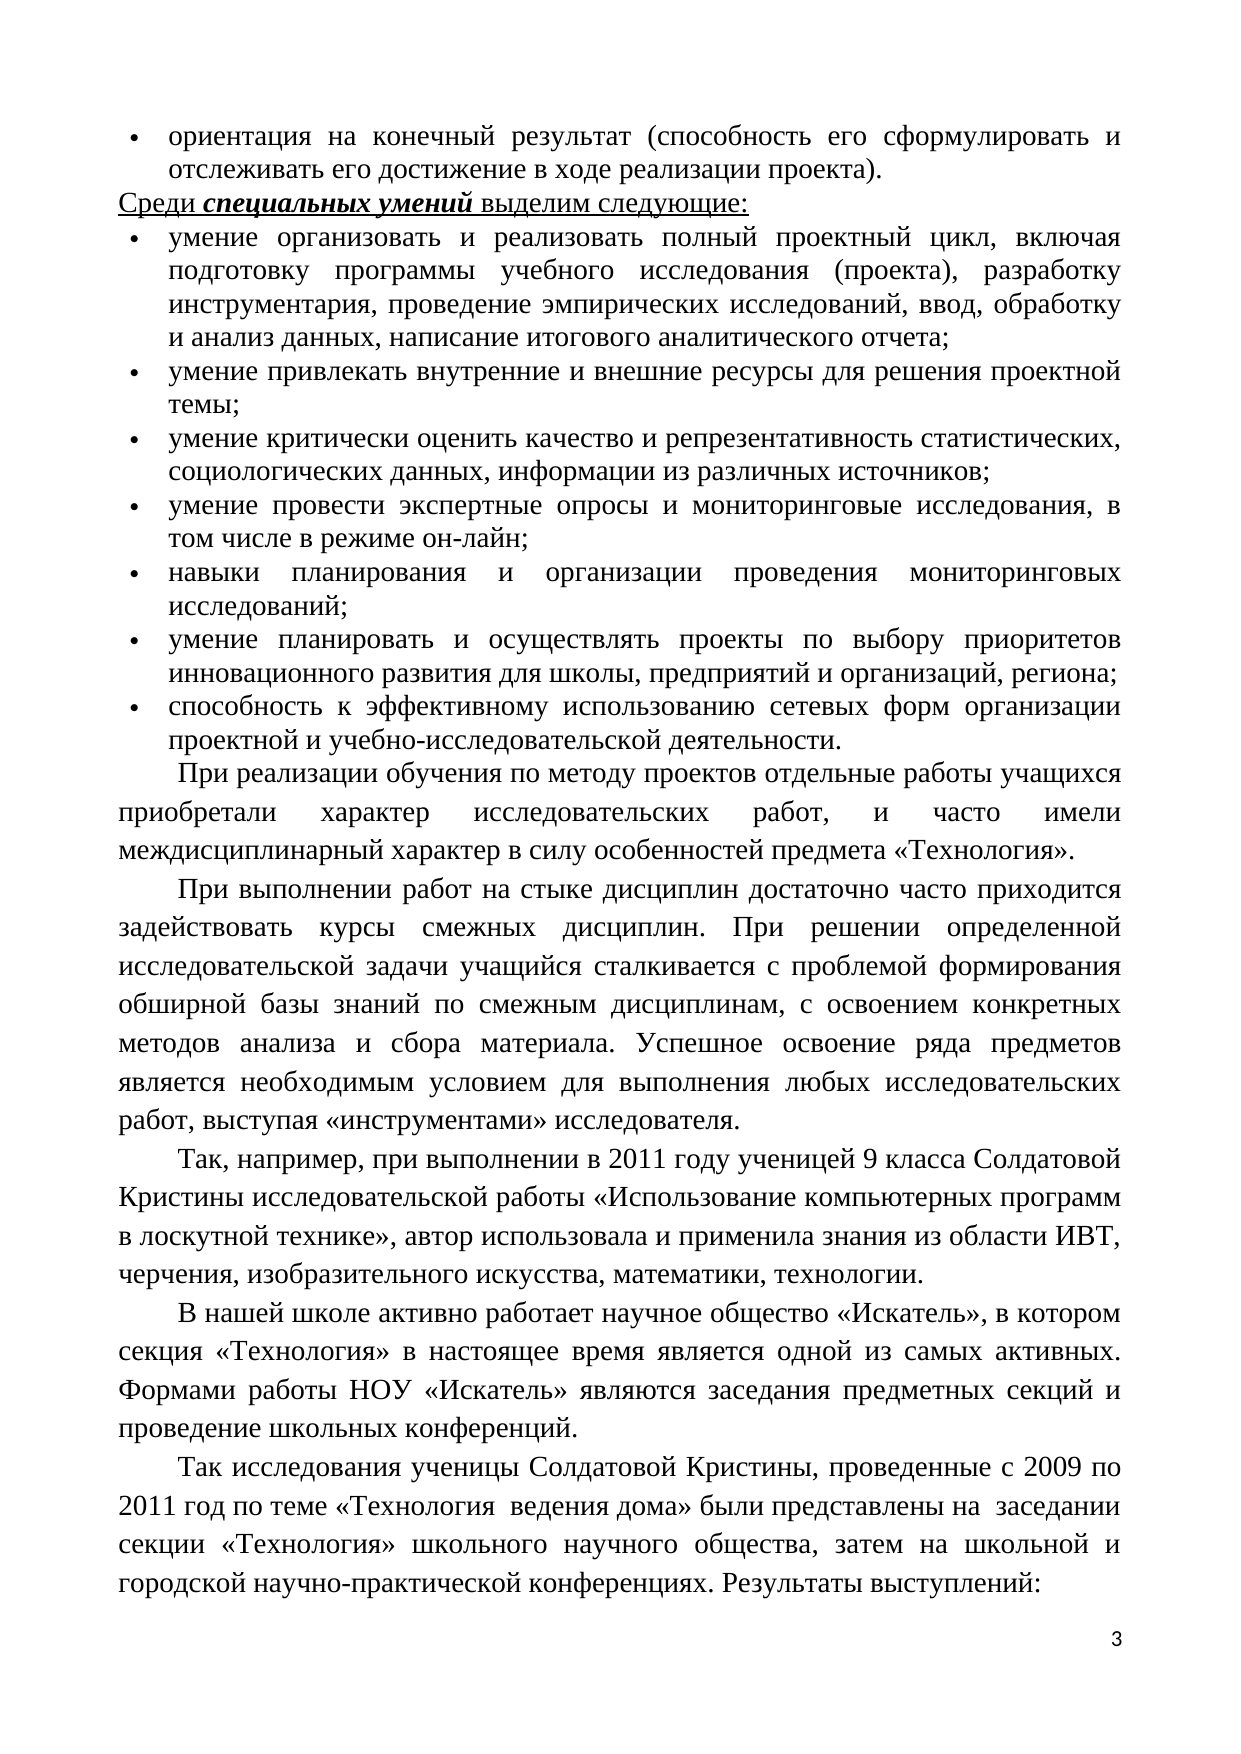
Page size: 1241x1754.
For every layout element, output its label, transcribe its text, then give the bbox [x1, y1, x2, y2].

list умение планировать и осуществлять проекты по выбору приоритетов инновационного развития для школы, предприятий и организаций, региона; [131, 621, 1122, 688]
list умение критически оценить качество и репрезентативность статистических, социологических данных, информации из различных источников; [131, 420, 1122, 487]
list способность к эффективному использованию сетевых форм организации проектной и учебно-исследовательской деятельности. [131, 688, 1122, 755]
list умение организовать и реализовать полный проектный цикл, включая подготовку программы учебного исследования (проекта), разработку инструментария, проведение эмпирических исследований, ввод, обработку и анализ данных, написание итогового аналитического отчета; [131, 219, 1122, 353]
list умение привлекать внутренние и внешние ресурсы для решения проектной темы; [131, 353, 1122, 420]
text Так исследования ученицы Солдатовой Кристины, проведенные с 2009 по 2011 год по теме «Технология ведения дома» были представлены на заседании секции «Технология» школьного научного общества, затем на школьной и городской научно-практической конференциях. Результаты выступлений: [118, 1449, 1122, 1598]
text Среди специальных умений выделим следующие: [118, 185, 1122, 219]
text В нашей школе активно работает научное общество «Искатель», в котором секция «Технология» в настоящее время является одной из самых активных. Формами работы НОУ «Искатель» являются заседания предметных секций и проведение школьных конференций. [118, 1295, 1122, 1444]
list ориентация на конечный результат (способность его сформулировать и отслеживать его достижение в ходе реализации проекта). [131, 118, 1122, 185]
text При выполнении работ на стыке дисциплин достаточно часто приходится задействовать курсы смежных дисциплин. При решении определенной исследовательской задачи учащийся сталкивается с проблемой формирования обширной базы знаний по смежным дисциплинам, с освоением конкретных методов анализа и сбора материала. Успешное освоение ряда предметов является необходимым условием для выполнения любых исследовательских работ, выступая «инструментами» исследователя. [118, 871, 1122, 1136]
text При реализации обучения по методу проектов отдельные работы учащихся приобретали характер исследовательских работ, и часто имели междисциплинарный характер в силу особенностей предмета «Технология». [118, 755, 1122, 866]
list умение провести экспертные опросы и мониторинговые исследования, в том числе в режиме он-лайн; [131, 487, 1122, 554]
list навыки планирования и организации проведения мониторинговых исследований; [131, 554, 1122, 621]
text Так, например, при выполнении в 2011 году ученицей 9 класса Солдатовой Кристины исследовательской работы «Использование компьютерных программ в лоскутной технике», автор использовала и применила знания из области ИВТ, черчения, изобразительного искусства, математики, технологии. [118, 1141, 1122, 1290]
